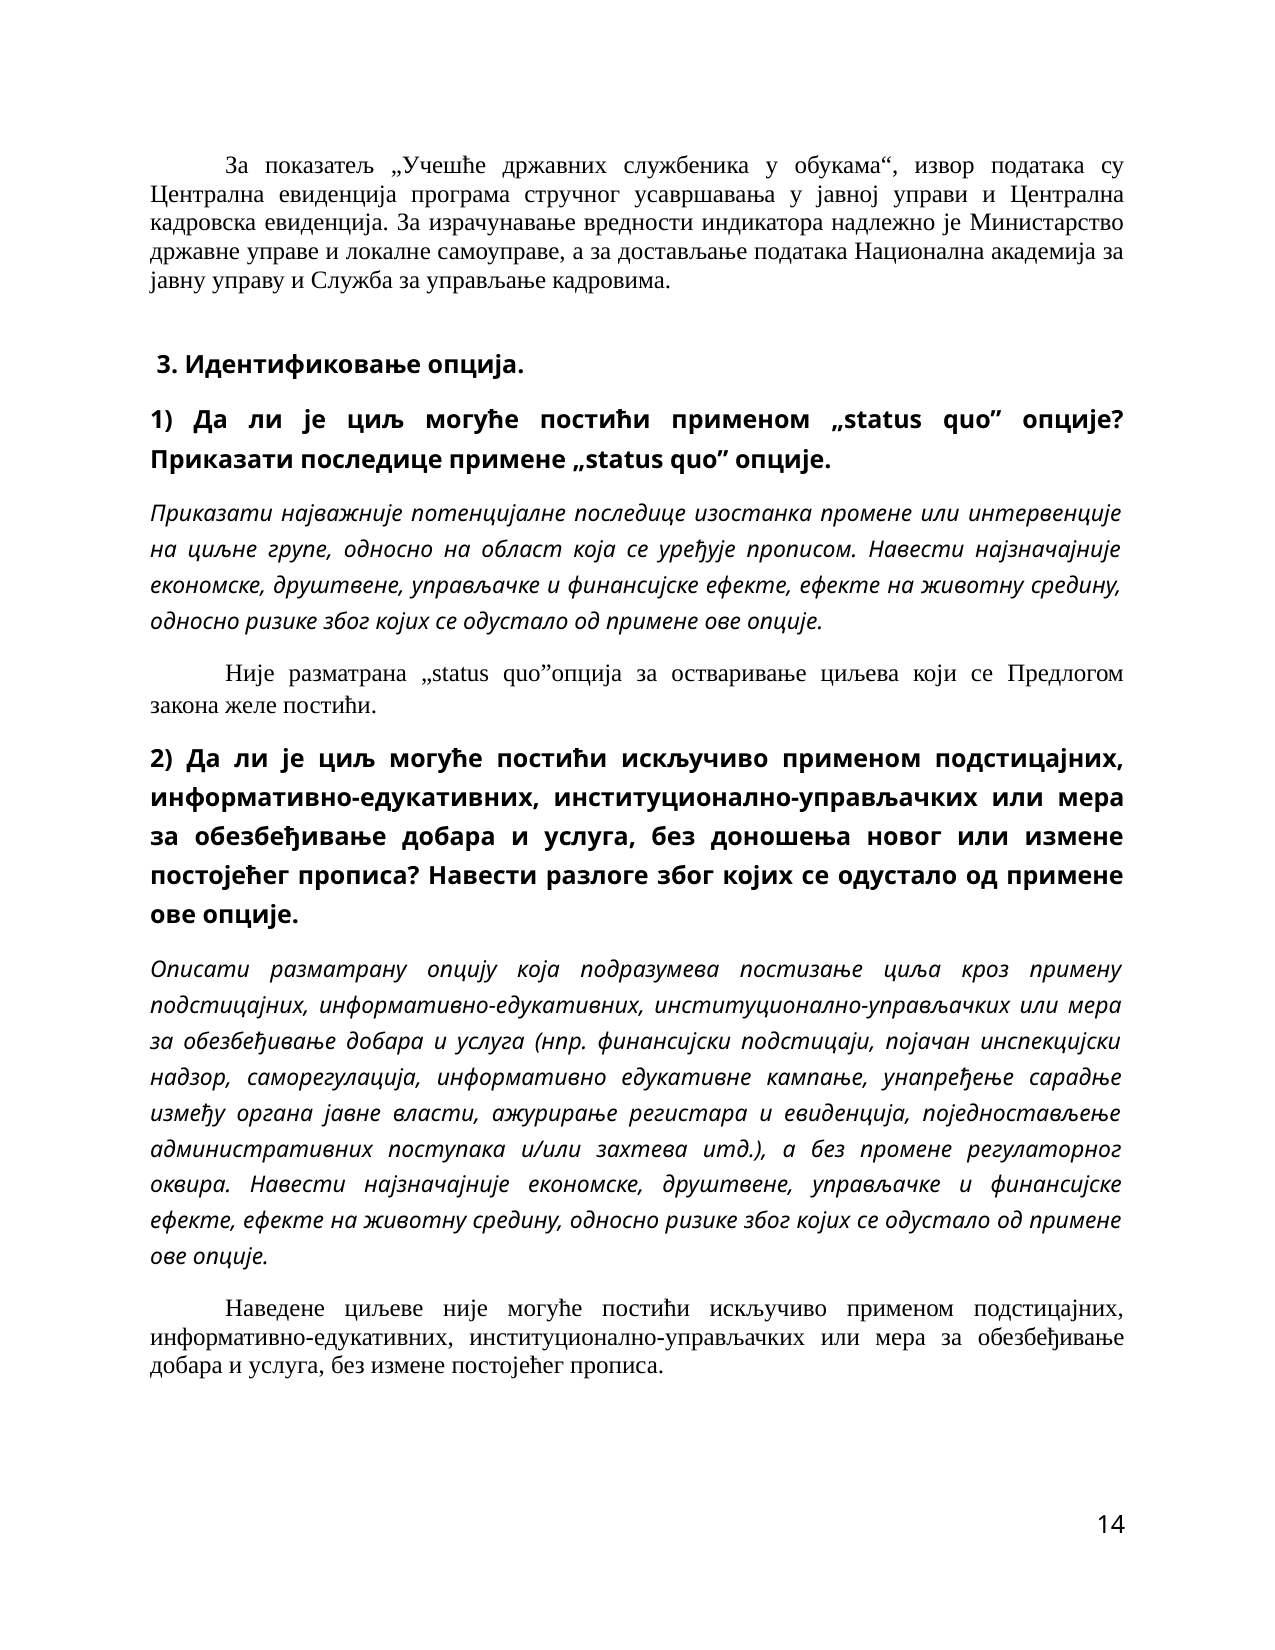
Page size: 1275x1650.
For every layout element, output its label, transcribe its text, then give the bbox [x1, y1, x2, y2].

text 1) Да ли је циљ могуће постићи применом „status quo” опције? Приказати последице примене „status quo” опције. [150, 402, 1125, 475]
text 3. Идентификовање опција. [150, 346, 1125, 380]
text 2) Да ли је циљ могуће постићи искључиво применом подстицајних, информативно-едукативних, институционално-управљачких или мера за обезбеђивање добара и услуга, без доношења новог или измене постојећег прописа? Навести разлоге због којих се одустало од примене ове опције. [150, 740, 1125, 931]
text Није разматрана „status quoˮопцијa за остваривање циљева који се Предлогом закона желе постићи. [150, 658, 1125, 719]
text Приказати најважније потенцијалне последице изостанка промене или интервенције на циљне групе, односно на област која се уређује прописом. Навести најзначајније економске, друштвене, управљачке и финансијске ефекте, ефекте на животну средину, односно ризике због којих се одустало од примене ове опције. [150, 497, 1125, 636]
text За показатељ „Учешће државних службеника у обукама“, извор података су Централна евиденција програма стручног усавршавања у јавној управи и Централна кадровска евиденција. За израчунавање вредности индикатора надлежно је Министарство државне управе и локалне самоуправе, а за достављање података Национална академија за јавну управу и Служба за управљање кадровима. [150, 150, 1125, 294]
text Описати разматрану опцију која подразумева постизање циља кроз примену подстицајних, информативно-едукативних, институционално-управљачких или мера за обезбеђивање добара и услуга (нпр. финансијски подстицаји, појачан инспекцијски надзор, саморегулација, информативно едукативне кампање, унапређење сарадње између органа јавне власти, ажурирање регистара и евиденција, поједностављење административних поступака и/или захтева итд.), а без промене регулаторног оквира. Навести најзначајније економске, друштвене, управљачке и финансијске ефекте, ефекте на животну средину, односно ризике због којих се одустало од примене ове опције. [150, 953, 1125, 1272]
text Наведене циљеве није могуће постићи искључиво применом подстицајних, информативно-едукативних, институционално-управљачких или мера за обезбеђивање добара и услуга, без измене постојећег прописа. [150, 1293, 1125, 1379]
